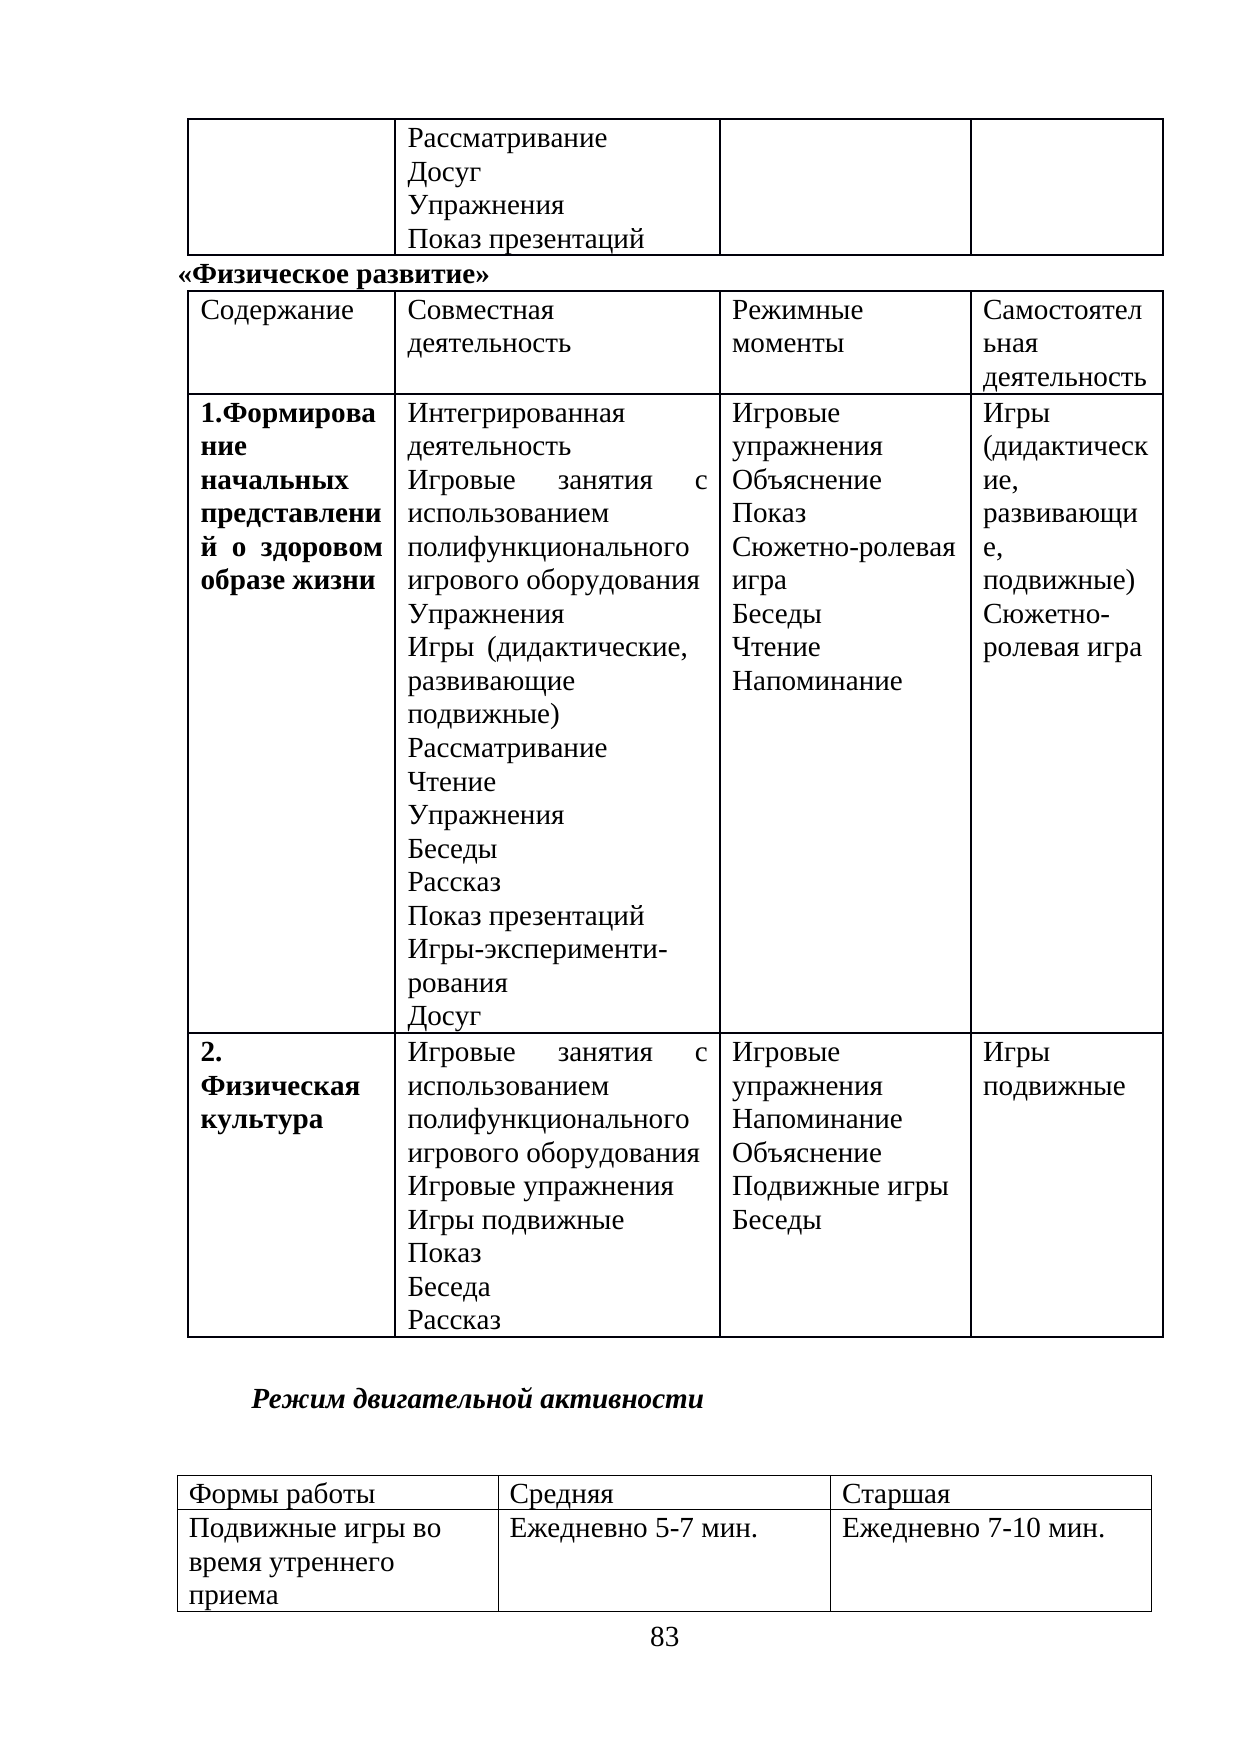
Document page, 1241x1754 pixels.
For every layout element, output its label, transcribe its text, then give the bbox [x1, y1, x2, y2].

table_header Средняя [499, 1476, 830, 1509]
table_cell 2. Физическая культура [189, 1034, 394, 1336]
table_cell 1.Формирование начальных представлений о здоровом образе жизни [189, 395, 394, 1032]
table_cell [178, 1510, 498, 1611]
table_cell Игры подвижные [972, 1034, 1162, 1336]
table_header Формы работы [178, 1476, 498, 1509]
table_header Режимные моменты [721, 292, 970, 393]
table_cell Интегрированная деятельность Игровые занятия с использованием полифункционального игрового оборудования Упражнения Игры (дидактические, развивающие подвижные) Рассматривание Чтение Упражнения Беседы Рассказ Показ презентаций Игры-экспериментирования Досуг [396, 395, 719, 1032]
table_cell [972, 120, 1162, 254]
table_cell Игровые занятия с использованием полифункционального игрового оборудования Игровые упражнения Игры подвижные Показ Беседа Рассказ [396, 1034, 719, 1336]
table_header Совместная деятельность [396, 292, 719, 393]
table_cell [721, 120, 970, 254]
text Режим двигательной активности [177, 1381, 1152, 1415]
text «Физическое развитие» [177, 256, 1152, 290]
table_cell Игровые упражнения Напоминание Объяснение Подвижные игры Беседы [721, 1034, 970, 1336]
table_cell Игры (дидактические, развивающие, подвижные) Сюжетно-ролевая игра [972, 395, 1162, 1032]
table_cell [189, 120, 394, 254]
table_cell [396, 120, 719, 254]
table_cell Ежедневно 5-7 мин. [499, 1510, 830, 1611]
table_header Самостоятельная деятельность [972, 292, 1162, 393]
table_cell Ежедневно 7-10 мин. [831, 1510, 1151, 1611]
table_header Содержание [189, 292, 394, 393]
table_cell Игровые упражнения Объяснение Показ Сюжетно-ролевая игра Беседы Чтение Напоминание [721, 395, 970, 1032]
table_header Старшая [831, 1476, 1151, 1509]
